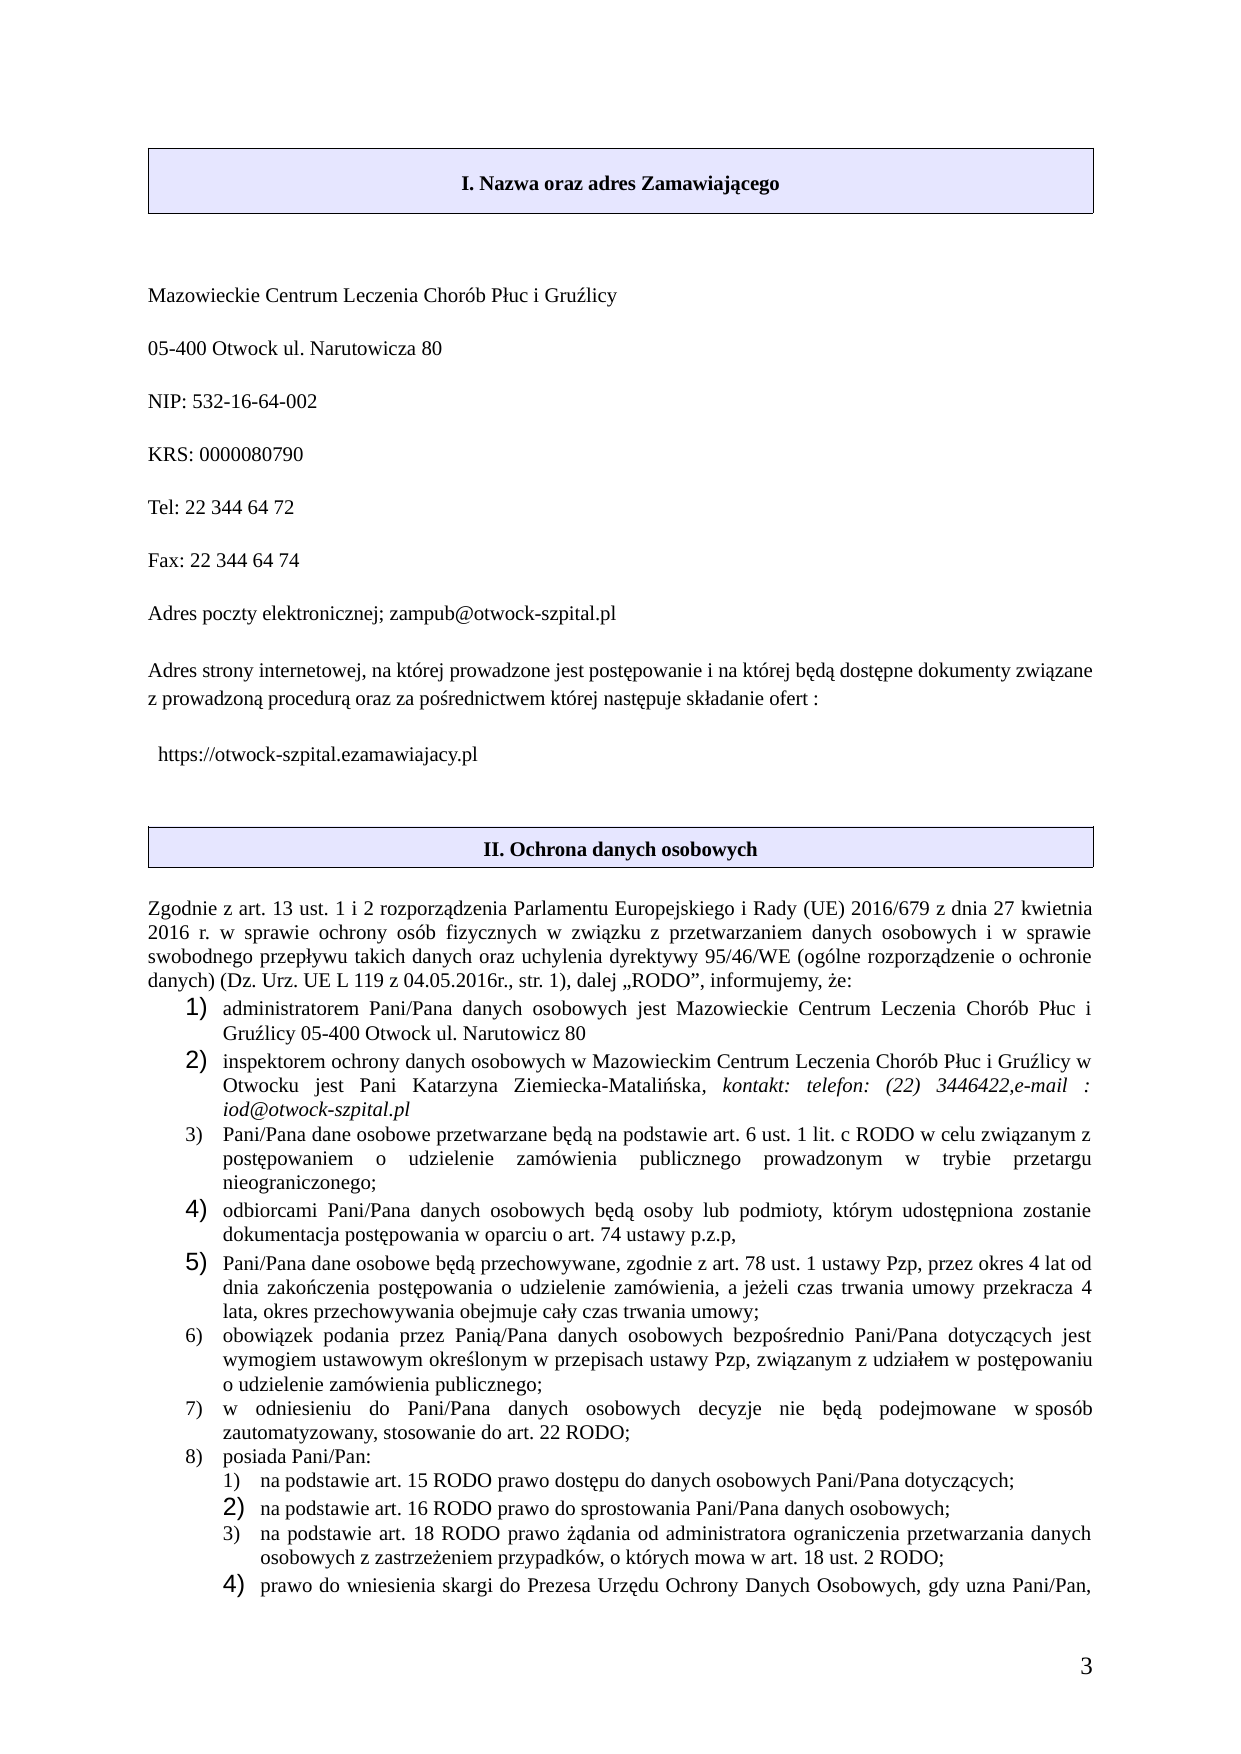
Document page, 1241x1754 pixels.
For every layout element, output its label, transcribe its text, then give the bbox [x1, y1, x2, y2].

text Tel: 22 344 64 72 [148, 495, 1093, 519]
list Pani/Pana dane osobowe przetwarzane będą na podstawie art. 6 ust. 1 lit. c RODO w celu związanym z postępowaniem o udzielenie zamówienia publicznego prowadzonym w trybie przetargu nieograniczonego; [185, 1121, 1093, 1194]
text Fax: 22 344 64 74 [148, 548, 1093, 572]
list posiada Pani/Pan: [185, 1444, 1093, 1468]
text KRS: 0000080790 [148, 442, 1093, 466]
list inspektorem ochrony danych osobowych w Mazowieckim Centrum Leczenia Chorób Płuc i Gruźlicy w Otwocku jest Pani Katarzyna Ziemiecka-Matalińska, kontakt: telefon: (22) 3446422,e-mail : iod@otwock-szpital.pl [185, 1044, 1093, 1121]
table_header I. Nazwa oraz adres Zamawiającego [149, 149, 1093, 213]
list na podstawie art. 15 RODO prawo dostępu do danych osobowych Pani/Pana dotyczących; [223, 1468, 1093, 1492]
list na podstawie art. 16 RODO prawo do sprostowania Pani/Pana danych osobowych; [223, 1492, 1093, 1521]
text Mazowieckie Centrum Leczenia Chorób Płuc i Gruźlicy [148, 283, 1093, 307]
list w odniesieniu do Pani/Pana danych osobowych decyzje nie będą podejmowane w sposób zautomatyzowany, stosowanie do art. 22 RODO; [185, 1396, 1093, 1444]
text Adres poczty elektronicznej; zampub@otwock-szpital.pl [148, 601, 1096, 625]
table_header II. Ochrona danych osobowych [149, 828, 1093, 867]
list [223, 1569, 1093, 1597]
list Pani/Pana dane osobowe będą przechowywane, zgodnie z art. 78 ust. 1 ustawy Pzp, przez okres 4 lat od dnia zakończenia postępowania o udzielenie zamówienia, a jeżeli czas trwania umowy przekracza 4 lata, okres przechowywania obejmuje cały czas trwania umowy; [185, 1246, 1093, 1323]
list administratorem Pani/Pana danych osobowych jest Mazowieckie Centrum Leczenia Chorób Płuc i Gruźlicy 05-400 Otwock ul. Narutowicz 80 [185, 992, 1093, 1044]
list odbiorcami Pani/Pana danych osobowych będą osoby lub podmioty, którym udostępniona zostanie dokumentacja postępowania w oparciu o art. 74 ustawy p.z.p, [185, 1194, 1093, 1246]
text 05-400 Otwock ul. Narutowicza 80 [148, 336, 1093, 360]
list obowiązek podania przez Panią/Pana danych osobowych bezpośrednio Pani/Pana dotyczących jest wymogiem ustawowym określonym w przepisach ustawy Pzp, związanym z udziałem w postępowaniu o udzielenie zamówienia publicznego; [185, 1323, 1093, 1396]
list na podstawie art. 18 RODO prawo żądania od administratora ograniczenia przetwarzania danych osobowych z zastrzeżeniem przypadków, o których mowa w art. 18 ust. 2 RODO; [223, 1521, 1093, 1569]
text https://otwock-szpital.ezamawiajacy.pl [148, 742, 1096, 766]
text NIP: 532-16-64-002 [148, 389, 1093, 413]
text Zgodnie z art. 13 ust. 1 i 2 rozporządzenia Parlamentu Europejskiego i Rady (UE) 2016/679 z dnia 27 kwietnia 2016 r. w sprawie ochrony osób fizycznych w związku z przetwarzaniem danych osobowych i w sprawie swobodnego przepływu takich danych oraz uchylenia dyrektywy 95/46/WE (ogólne rozporządzenie o ochronie danych) (Dz. Urz. UE L 119 z 04.05.2016r., str. 1), dalej „RODO”, informujemy, że: [148, 896, 1093, 992]
text Adres strony internetowej, na której prowadzone jest postępowanie i na której będą dostępne dokumenty związane z prowadzoną procedurą oraz za pośrednictwem której następuje składanie ofert : [148, 658, 1096, 709]
